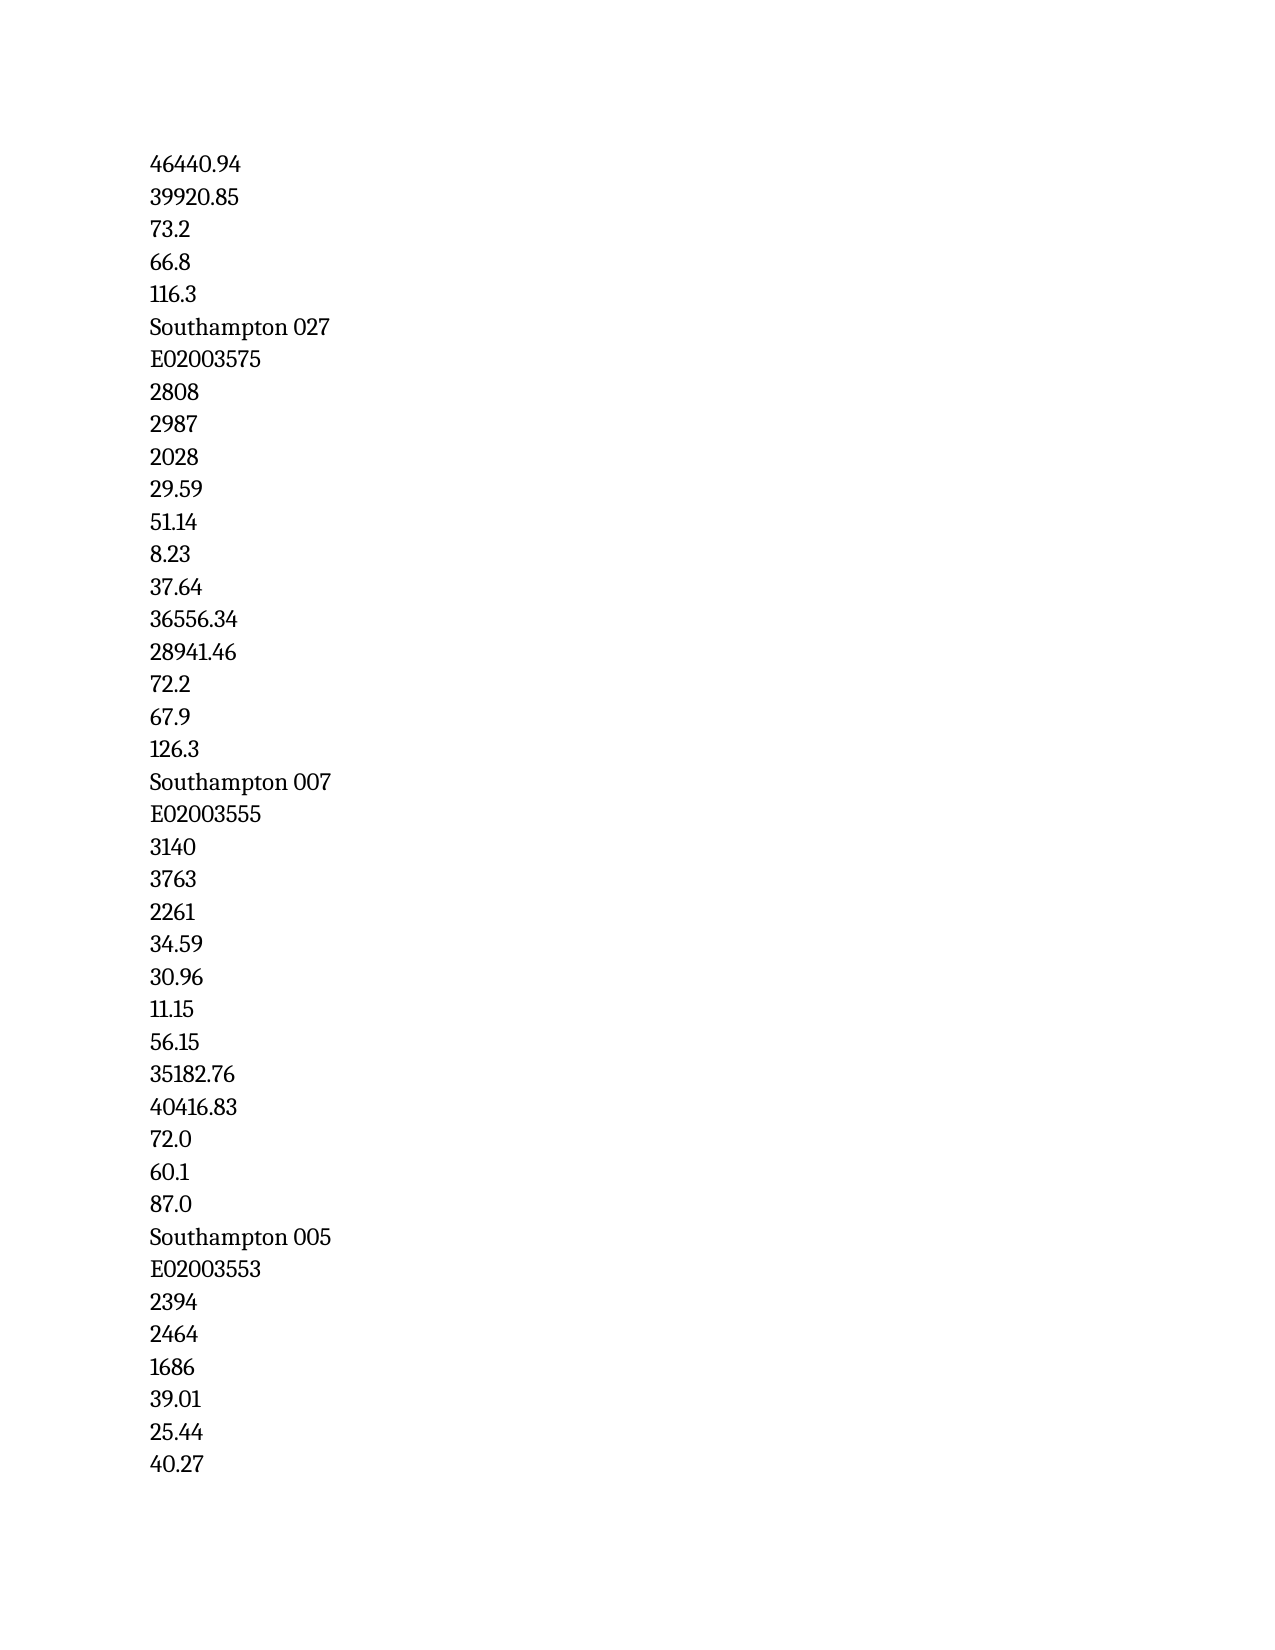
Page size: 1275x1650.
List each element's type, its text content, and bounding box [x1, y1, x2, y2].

text 56.15 [150, 1027, 1125, 1056]
text 2394 [150, 1287, 1125, 1316]
text Southampton 005 [150, 1222, 1125, 1251]
text E02003575 [150, 345, 1125, 374]
text 34.59 [150, 930, 1125, 959]
text 30.96 [150, 962, 1125, 991]
text 35182.76 [150, 1060, 1125, 1089]
text 3763 [150, 865, 1125, 894]
text E02003553 [150, 1255, 1125, 1284]
text 67.9 [150, 702, 1125, 731]
text 37.64 [150, 572, 1125, 601]
text 126.3 [150, 735, 1125, 764]
text 11.15 [150, 995, 1125, 1024]
text 2808 [150, 377, 1125, 406]
text 51.14 [150, 507, 1125, 536]
text 87.0 [150, 1190, 1125, 1219]
text 2987 [150, 410, 1125, 439]
text 25.44 [150, 1417, 1125, 1446]
text 60.1 [150, 1157, 1125, 1186]
text 46440.94 [150, 150, 1125, 179]
text 8.23 [150, 540, 1125, 569]
text 29.59 [150, 475, 1125, 504]
text 3140 [150, 832, 1125, 861]
text 39920.85 [150, 182, 1125, 211]
text 36556.34 [150, 605, 1125, 634]
text 28941.46 [150, 637, 1125, 666]
text 66.8 [150, 247, 1125, 276]
text 2464 [150, 1320, 1125, 1349]
text 73.2 [150, 215, 1125, 244]
text 40.27 [150, 1450, 1125, 1479]
text E02003555 [150, 800, 1125, 829]
text 116.3 [150, 280, 1125, 309]
text 40416.83 [150, 1092, 1125, 1121]
text 2028 [150, 442, 1125, 471]
text 1686 [150, 1352, 1125, 1381]
text 72.0 [150, 1125, 1125, 1154]
text Southampton 027 [150, 312, 1125, 341]
text 72.2 [150, 670, 1125, 699]
text 39.01 [150, 1385, 1125, 1414]
text Southampton 007 [150, 767, 1125, 796]
text 2261 [150, 897, 1125, 926]
